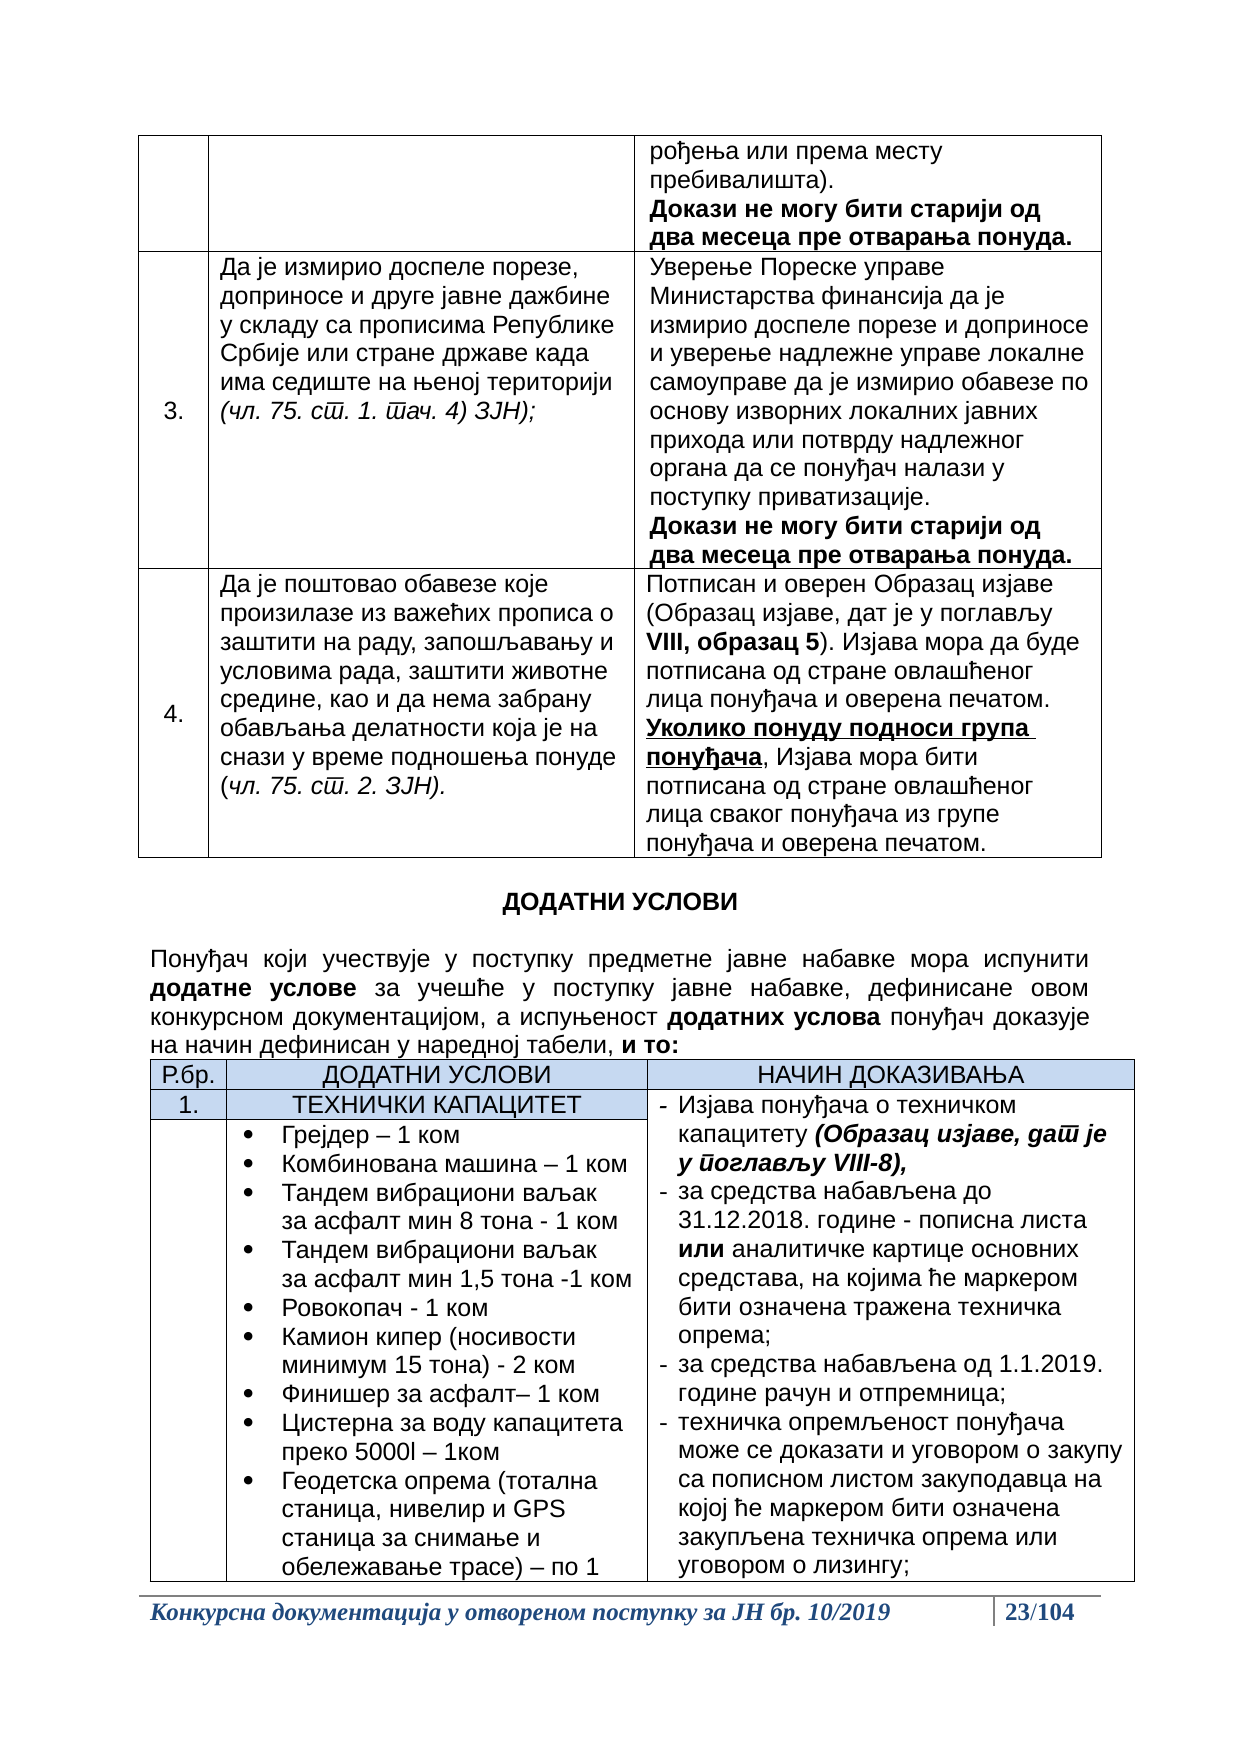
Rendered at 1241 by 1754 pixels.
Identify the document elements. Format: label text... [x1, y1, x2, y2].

table_cell Уверење Пореске управе Министарства финансија да је измирио доспеле порезе и доприносе и уверење надлежне управе локалне самоуправе да је измирио обавезе по основу изворних локалних јавних прихода или потврду надлежног органа да се понуђач налази у поступку приватизације. Докази не могу бити старији од два месеца пре отварања понуда. [635, 252, 1101, 568]
table_header Р.бр. [151, 1060, 226, 1089]
table_cell 4. [139, 569, 208, 857]
table_header ДОДАТНИ УСЛОВИ [227, 1060, 647, 1089]
table_cell Да је поштовао обавезе које произилазе из важећих прописа о заштити на раду, запошљавању и условима рада, заштити животне средине, као и да нема забрану обављања делатности која је на снази у време подношења понуде (чл. 75. ст. 2. ЗЈН). [209, 569, 634, 857]
list ДОДАТНИ УСЛОВИ [150, 887, 1090, 915]
table_cell Изјава понуђача о техничком капацитету (Образац изјаве, дат је у поглављу VIII-8), за средства набављена до 31.12.2018. године - пописна листа или аналитичке картице основних средстава, на којима ће маркером бити означена тражена техничка опрема; за средства набављена од 1.1.2019. године рачун и отпремница; техничка опремљеност понуђача може се доказати и уговором о закупу са пописном листом закуподавца на којој ће маркером бити означена закупљена техничка опрема или уговором о лизингу; За моторна возила доставити фотокопију саобраћајне дозволе, очитану саобраћајну дозволу, копију полисе обавезног осигурања возила, важећих на дан отварања понуда. На фотокопији саобраћајне дозволе уписати везу са доказом о располагању.(рб. средства из пописне листе, бр.аналитичке картице и сл.); За радне машине које подлежу регистрацији доставити фотокопију саобраћајне дозволе и очитану саобраћајну дозволу, важећу на дан отварања понуда. На фотокопији саобраћајне дозволе уписати везу са доказом о располагању (рб. средства из пописне листе, бр.аналитичке картице и сл.); За радне машине које не подлежу регистрацији, доставити стручни налаз о исправности машине од стране овлашћене институције. На налазу уписати везу са доказом о располагању .(рб. средства из пописне листе, бр.аналитичке картице и сл.). [648, 1090, 1134, 1581]
table_cell 1. [151, 1090, 226, 1119]
list Понуђач који учествује у поступку предметне јавне набавке мора испунити додатне услове за учешће у поступку јавне набавке, дефинисане овом конкурсном документацијом, а испуњеност додатних услова понуђач доказује на начин дефинисан у наредној табели, и то: [150, 944, 1090, 1059]
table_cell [635, 136, 1101, 251]
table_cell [227, 1120, 647, 1581]
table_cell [209, 136, 634, 251]
table_cell ТЕХНИЧКИ КАПАЦИТЕТ [227, 1090, 647, 1119]
table_cell 3. [139, 252, 208, 568]
table_cell Да је измирио доспеле порезе, доприносе и друге јавне дажбине у складу са прописима Републике Србије или стране државе када има седиште на њеној територији (чл. 75. ст. 1. тач. 4) ЗЈН); [209, 252, 634, 568]
table_cell 2. [139, 136, 208, 251]
table_cell [151, 1120, 226, 1581]
table_cell Потписан и оверен Образац изјаве (Образац изјаве, дат је у поглављу VIII, образац 5). Изјава мора да буде потписана од стране овлашћеног лица понуђача и оверена печатом. Уколико понуду подноси група понуђача, Изјава мора бити потписана од стране овлашћеног лица сваког понуђача из групе понуђача и оверена печатом. [635, 569, 1101, 857]
table_header НАЧИН ДОКАЗИВАЊА [648, 1060, 1134, 1089]
